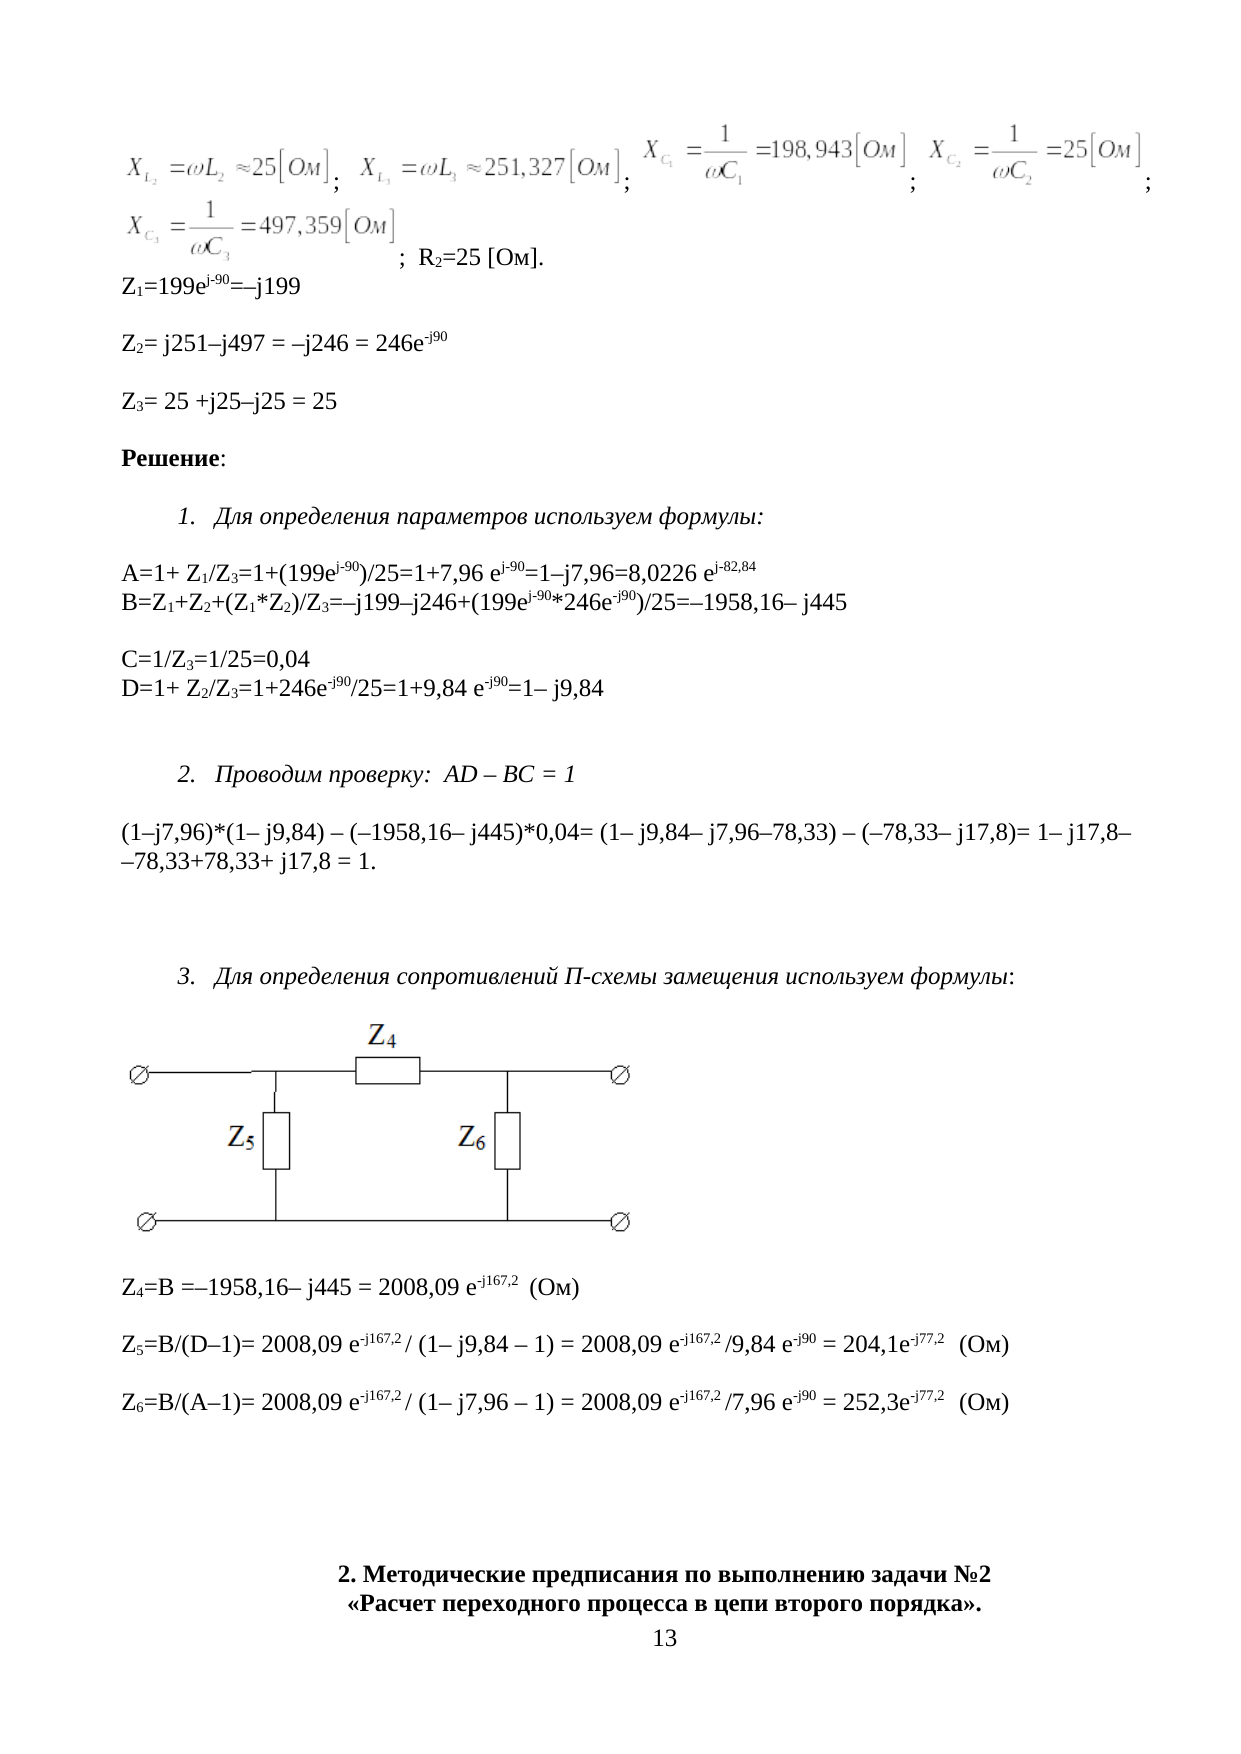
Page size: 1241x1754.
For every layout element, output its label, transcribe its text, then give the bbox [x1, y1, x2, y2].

text (1–ј7,96)*(1– ј9,84) – (–1958,16– ј445)*0,04= (1– ј9,84– ј7,96–78,33) – (–78,33– ј17,8)= 1– ј17,8– [121, 817, 1152, 846]
text B=Z1+Z2+(Z1*Z2)/Z3=–ј199–ј246+(199eј-90*246e-ј90)/25=–1958,16– ј445 [121, 587, 1152, 616]
text Z3= 25 +ј25–ј25 = 25 [121, 386, 1152, 414]
text A=1+ Z1/Z3=1+(199eј-90)/25=1+7,96 eј-90=1–ј7,96=8,0226 eј-82,84 [121, 558, 1152, 587]
text C=1/Z3=1/25=0,04 [121, 644, 1152, 673]
text Z4=B =–1958,16– ј445 = 2008,09 e-ј167,2 (Ом) [121, 1272, 1152, 1301]
text Z1=199eј-90=–ј199 [121, 271, 1152, 299]
list Проводим проверку: АD – BC = 1 [177, 759, 1152, 788]
list Для определения параметров используем формулы: [177, 501, 1152, 529]
text –78,33+78,33+ ј17,8 = 1. [121, 846, 1152, 874]
list Для определения сопротивлений П-схемы замещения используем формулы: [177, 961, 1152, 989]
text D=1+ Z2/Z3=1+246e-ј90/25=1+9,84 e-ј90=1– ј9,84 [121, 673, 1152, 702]
picture [121, 1018, 651, 1244]
text ; ; ; ; ; R2=25 [Ом]. [121, 118, 1152, 271]
text Решение: [121, 443, 1152, 472]
text 2. Методические предписания по выполнению задачи №2 [177, 1559, 1152, 1588]
text Z5=B/(D–1)= 2008,09 e-ј167,2 / (1– ј9,84 – 1) = 2008,09 e-ј167,2 /9,84 e-ј90 = 204,1e-ј77,2 (Ом) [121, 1329, 1152, 1358]
text Z6=B/(A–1)= 2008,09 e-ј167,2 / (1– ј7,96 – 1) = 2008,09 e-ј167,2 /7,96 e-ј90 = 252,3e-ј77,2 (Ом) [121, 1387, 1152, 1416]
text «Расчет переходного процесса в цепи второго порядка». [177, 1588, 1152, 1617]
text Z2= ј251–ј497 = –ј246 = 246e-ј90 [121, 328, 1152, 357]
